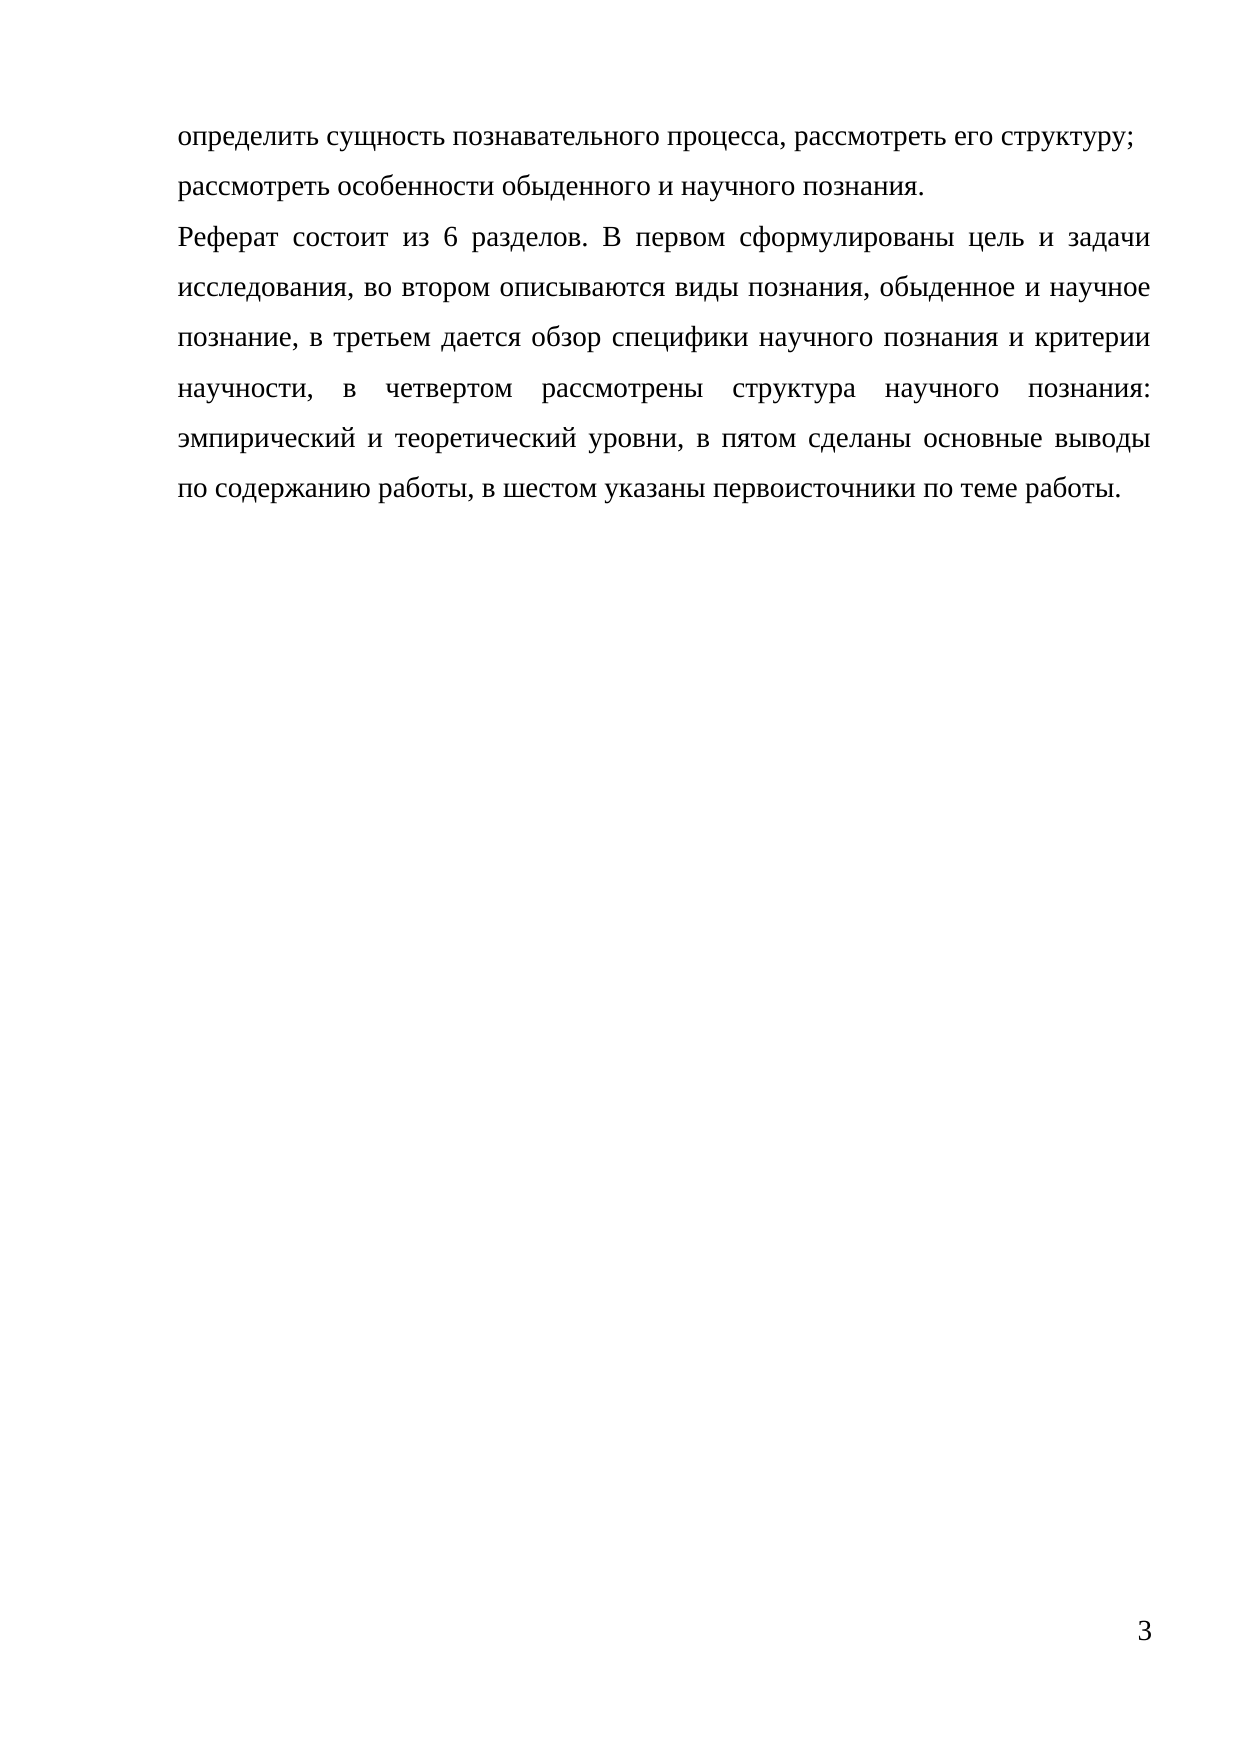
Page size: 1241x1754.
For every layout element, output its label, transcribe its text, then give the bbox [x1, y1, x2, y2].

text определить сущность познавательного процесса, рассмотреть его структуру; [177, 118, 1152, 152]
text Реферат состоит из 6 разделов. В первом сформулированы цель и задачи исследования, во втором описываются виды познания, обыденное и научное познание, в третьем дается обзор специфики научного познания и критерии научности, в четвертом рассмотрены структура научного познания: эмпирический и теоретический уровни, в пятом сделаны основные выводы по содержанию работы, в шестом указаны первоисточники по теме работы. [177, 219, 1152, 504]
text рассмотреть особенности обыденного и научного познания. [177, 168, 1152, 202]
